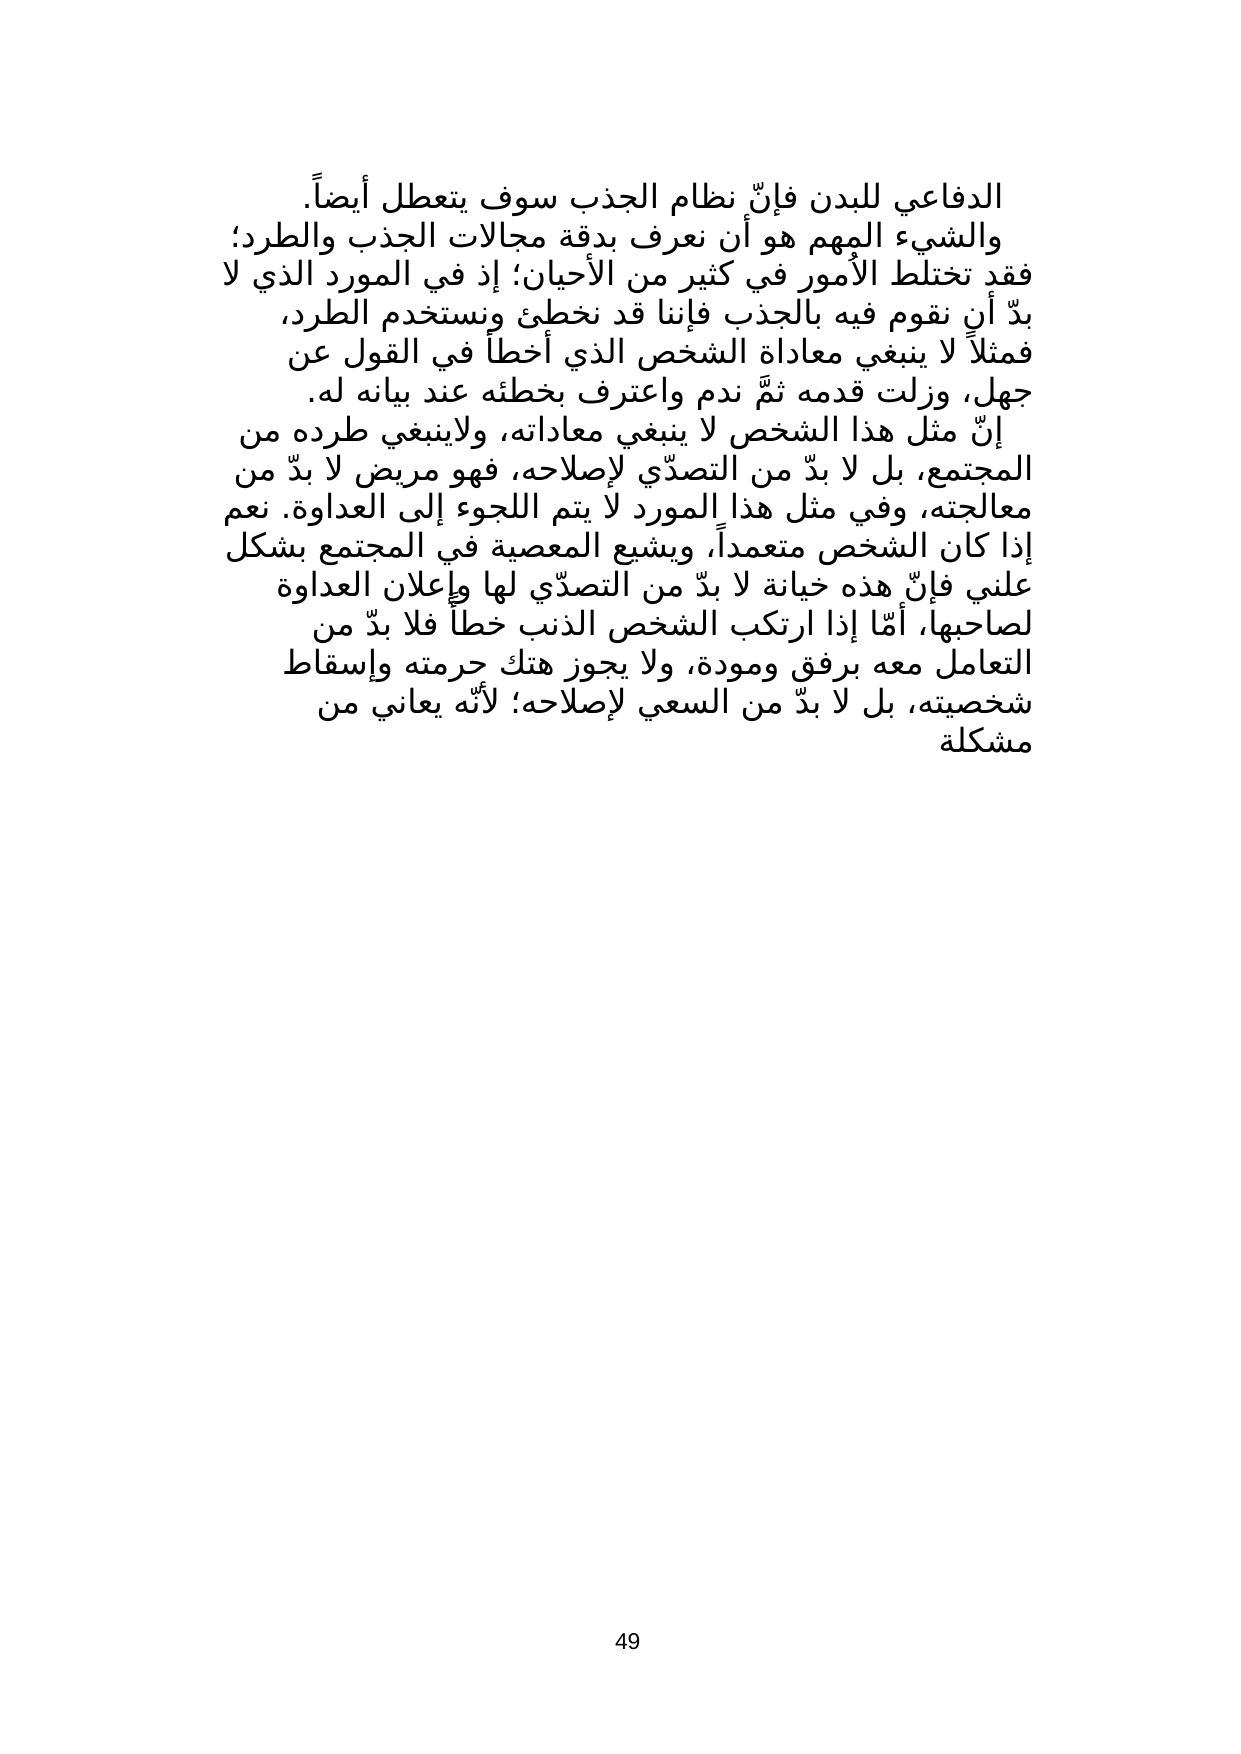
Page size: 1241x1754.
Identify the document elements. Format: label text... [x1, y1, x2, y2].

text الدفاعي للبدن فإنّ نظام الجذب سوف يتعطل أيضاً. [222, 177, 1033, 216]
text إنّ مثل هذا الشخص لا ينبغي معاداته، ولاينبغي طرده من المجتمع، بل لا بدّ من التصدّي لإصلاحه، فهو مريض لا بدّ من معالجته، وفي مثل هذا المورد لا يتم اللجوء إلى العداوة. نعم إذا كان الشخص متعمداً، ويشيع المعصية في المجتمع بشكل علني فإنّ هذه خيانة لا بدّ من التصدّي لها وإعلان العداوة لصاحبها، أمّا إذا ارتكب الشخص الذنب خطأً فلا بدّ من التعامل معه برفق ومودة، ولا يجوز هتك حرمته وإسقاط شخصيته، بل لا بدّ من السعي لإصلاحه؛ لأنّه يعاني من مشكلة [222, 410, 1033, 760]
text والشيء المهم هو أن نعرف بدقة مجالات الجذب والطرد؛ فقد تختلط الاُمور في كثير من الأحيان؛ إذ في المورد الذي لا بدّ أن نقوم فيه بالجذب فإننا قد نخطئ ونستخدم الطرد، فمثلاً لا ينبغي معاداة الشخص الذي أخطأ في القول عن جهل، وزلت قدمه ثمَّ ندم واعترف بخطئه عند بيانه له. [222, 216, 1033, 410]
